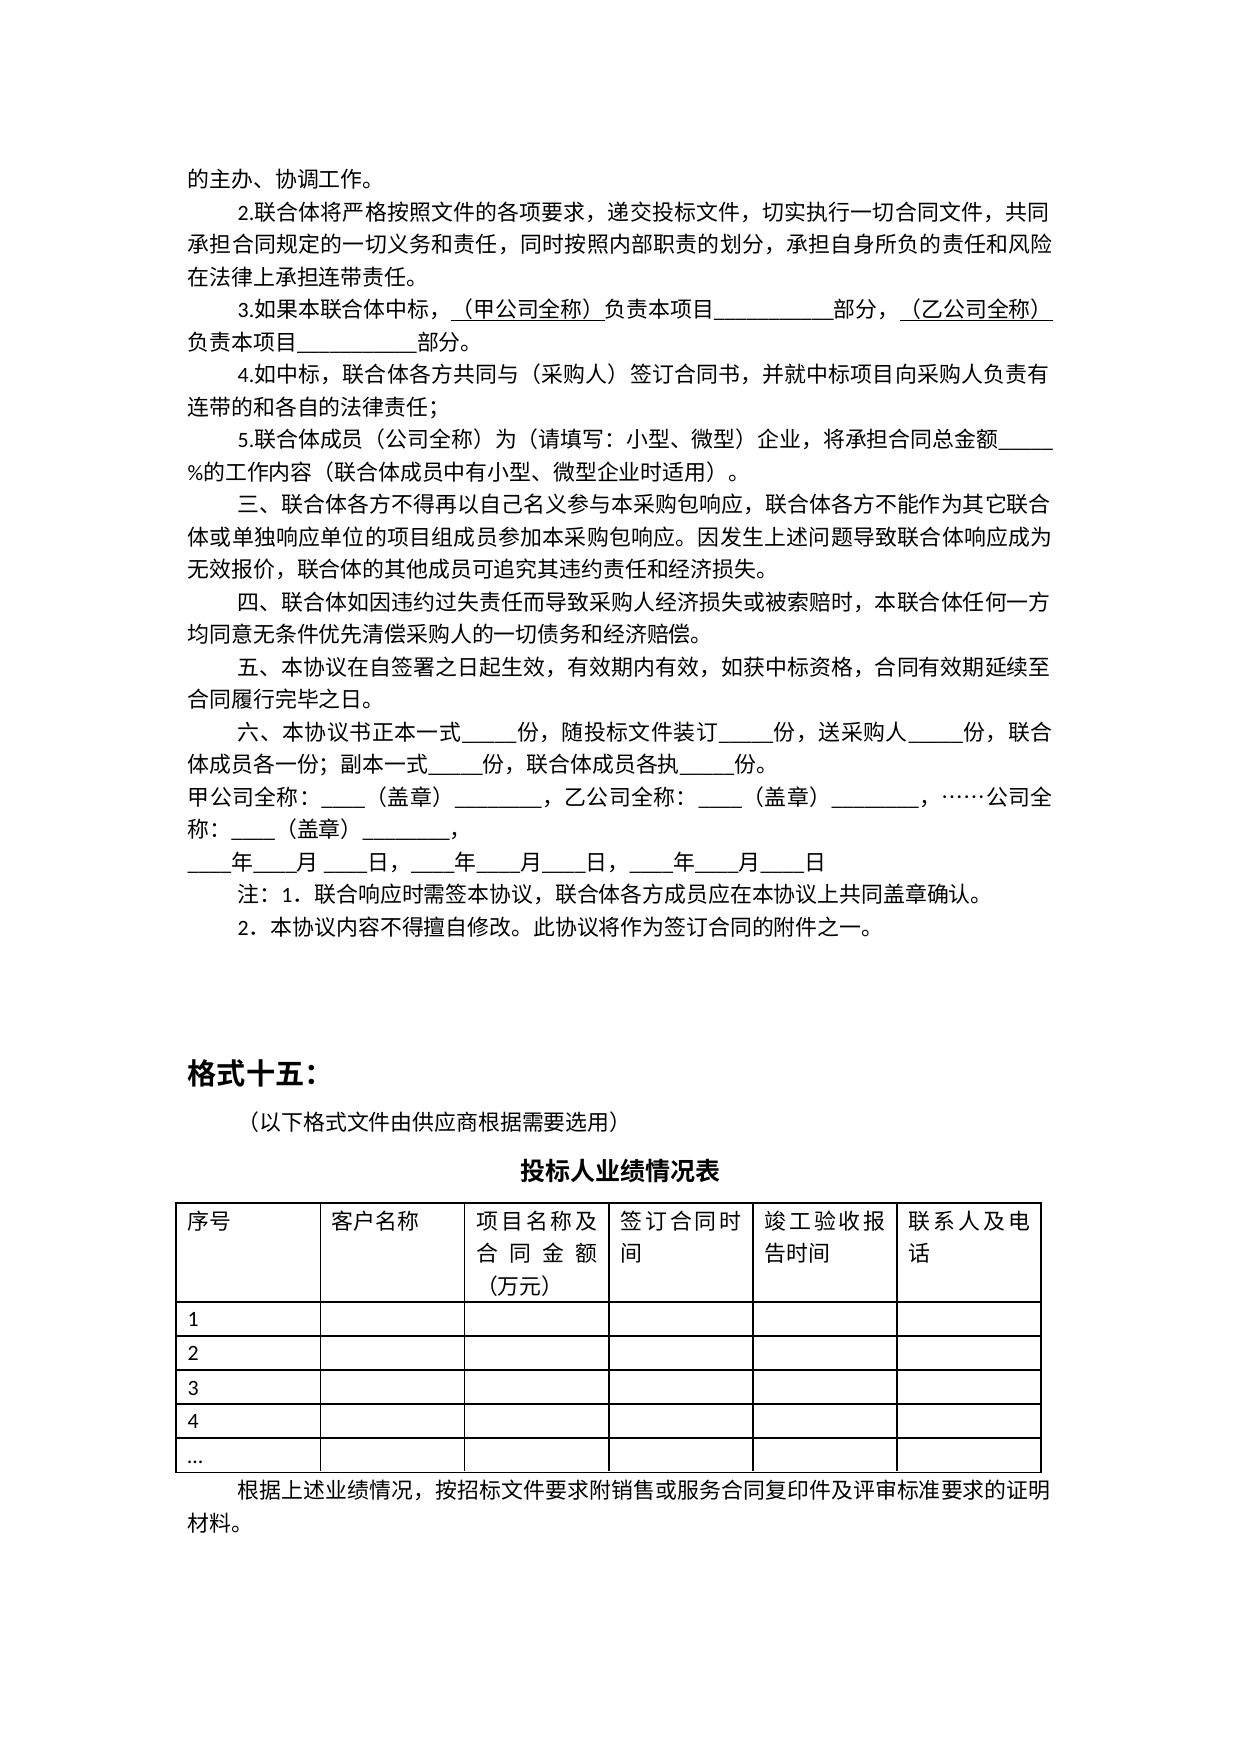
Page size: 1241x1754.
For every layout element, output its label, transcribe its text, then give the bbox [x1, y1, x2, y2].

text 五、本协议在自签署之日起生效，有效期内有效，如获中标资格，合同有效期延续至合同履行完毕之日。 [187, 649, 1053, 714]
text 3.如果本联合体中标，（甲公司全称）负责本项目___________部分，（乙公司全称）负责本项目___________部分。 [187, 292, 1053, 357]
table_cell 1 [177, 1303, 320, 1335]
table_cell [898, 1405, 1040, 1437]
table_cell [610, 1337, 752, 1369]
table_cell [898, 1303, 1040, 1335]
table_header 签订合同时间 [610, 1204, 752, 1301]
table_cell [465, 1439, 608, 1471]
text 根据上述业绩情况，按招标文件要求附销售或服务合同复印件及评审标准要求的证明材料。 [187, 1473, 1053, 1538]
table_header 竣工验收报告时间 [754, 1204, 896, 1301]
table_cell [321, 1405, 464, 1437]
table_cell [465, 1371, 608, 1403]
table_cell [321, 1303, 464, 1335]
table_cell [321, 1439, 464, 1471]
text 2.联合体将严格按照文件的各项要求，递交投标文件，切实执行一切合同文件，共同承担合同规定的一切义务和责任，同时按照内部职责的划分，承担自身所负的责任和风险，在法律上承担连带责任。 [187, 194, 1053, 292]
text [187, 162, 1053, 194]
table_cell 2 [177, 1337, 320, 1369]
table_cell [465, 1303, 608, 1335]
table_cell 4 [177, 1405, 320, 1437]
table_cell [610, 1303, 752, 1335]
table_header 项目名称及合同金额（万元） [465, 1204, 608, 1301]
table_cell [754, 1439, 896, 1471]
text 5.联合体成员（公司全称）为（请填写：小型、微型）企业，将承担合同总金额_____%的工作内容（联合体成员中有小型、微型企业时适用）。 [187, 422, 1053, 487]
text ____年____月 ____日，____年____月____日，____年____月____日 [187, 844, 1053, 877]
text （以下格式文件由供应商根据需要选用） [187, 1104, 1053, 1137]
text 投标人业绩情况表 [187, 1137, 1053, 1202]
table_cell [754, 1405, 896, 1437]
table_header 联系人及电话 [898, 1204, 1040, 1301]
text 格式十五： [187, 1039, 1053, 1104]
table_cell [754, 1371, 896, 1403]
text 四、联合体如因违约过失责任而导致采购人经济损失或被索赔时，本联合体任何一方均同意无条件优先清偿采购人的一切债务和经济赔偿。 [187, 584, 1053, 649]
table_cell [610, 1371, 752, 1403]
table_cell [321, 1337, 464, 1369]
table_cell [465, 1405, 608, 1437]
text 六、本协议书正本一式_____份，随投标文件装订_____份，送采购人_____份，联合体成员各一份；副本一式_____份，联合体成员各执_____份。 [187, 714, 1053, 779]
text 2．本协议内容不得擅自修改。此协议将作为签订合同的附件之一。 [187, 909, 1053, 942]
table_cell [321, 1371, 464, 1403]
text 4.如中标，联合体各方共同与（采购人）签订合同书，并就中标项目向采购人负责有连带的和各自的法律责任； [187, 357, 1053, 422]
text 注：1．联合响应时需签本协议，联合体各方成员应在本协议上共同盖章确认。 [187, 877, 1053, 909]
table_cell [898, 1439, 1040, 1471]
table_cell [465, 1337, 608, 1369]
text 甲公司全称：____（盖章）________，乙公司全称：____（盖章）________，……公司全称：____（盖章）________， [187, 779, 1053, 844]
table_cell 3 [177, 1371, 320, 1403]
table_cell [898, 1371, 1040, 1403]
table_header 客户名称 [321, 1204, 464, 1301]
table_cell [898, 1337, 1040, 1369]
table_cell [754, 1303, 896, 1335]
table_cell [754, 1337, 896, 1369]
table_cell [610, 1439, 752, 1471]
text 三、联合体各方不得再以自己名义参与本采购包响应，联合体各方不能作为其它联合体或单独响应单位的项目组成员参加本采购包响应。因发生上述问题导致联合体响应成为无效报价，联合体的其他成员可追究其违约责任和经济损失。 [187, 487, 1053, 584]
table_cell … [177, 1439, 320, 1471]
table_header 序号 [177, 1204, 320, 1301]
table_cell [610, 1405, 752, 1437]
